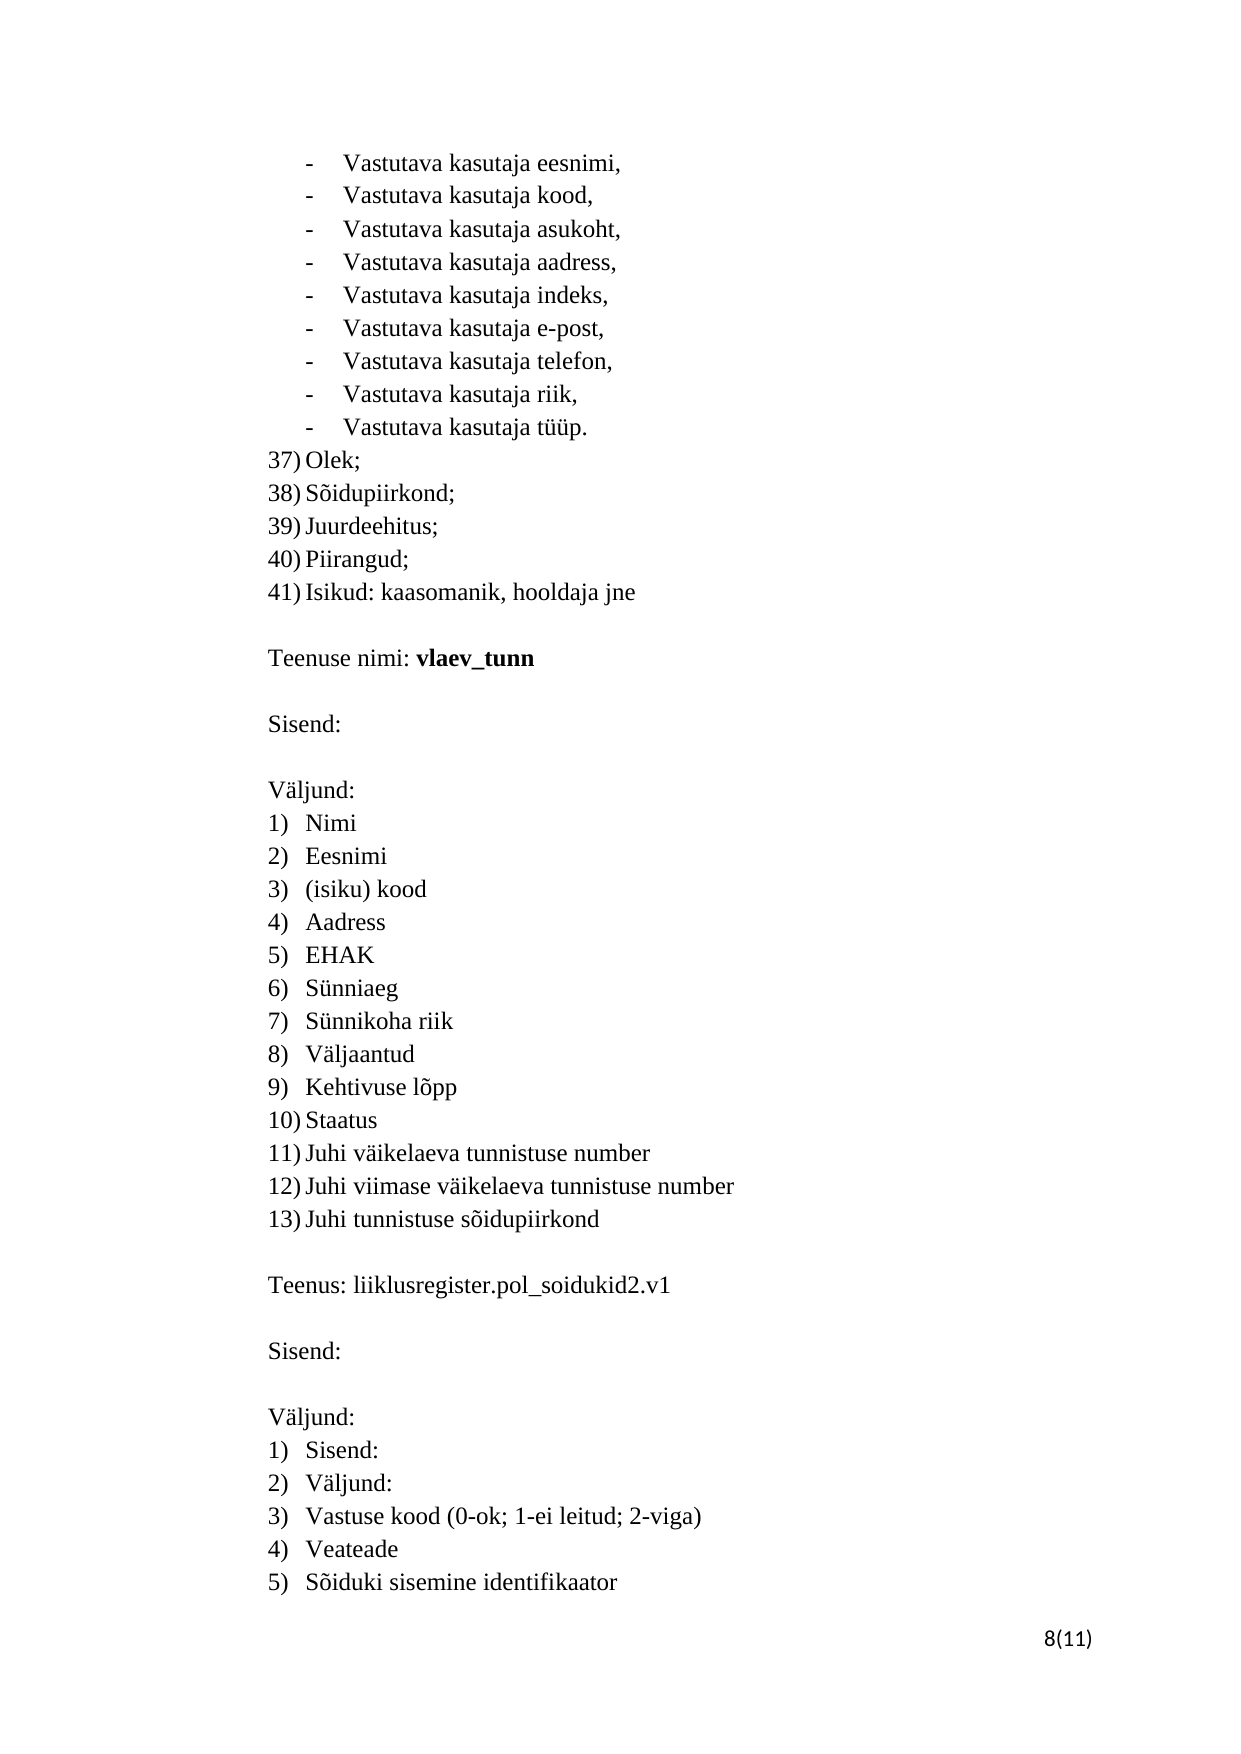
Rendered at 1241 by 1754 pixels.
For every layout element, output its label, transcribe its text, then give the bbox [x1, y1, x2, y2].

list Vastutava kasutaja asukoht, [305, 214, 1093, 242]
list Vastutava kasutaja aadress, [305, 247, 1093, 275]
list Vastuse kood (0-ok; 1-ei leitud; 2-viga) [268, 1501, 1093, 1530]
text Sisend: [268, 709, 1093, 738]
list Vastutava kasutaja tüüp. [305, 412, 1093, 441]
list Sünniaeg [268, 973, 1093, 1002]
list Sünnikoha riik [268, 1006, 1093, 1035]
list Vastutava kasutaja e-post, [305, 313, 1093, 341]
text Teenuse nimi: vlaev_tunn [268, 643, 1093, 672]
list Vastutava kasutaja riik, [305, 379, 1093, 407]
text Väljund: [268, 1402, 1093, 1431]
list (isiku) kood [268, 874, 1093, 903]
text Sisend: [268, 1336, 1093, 1365]
list Aadress [268, 907, 1093, 936]
list EHAK [268, 940, 1093, 969]
list Piirangud; [268, 544, 1093, 573]
list Kehtivuse lõpp [268, 1072, 1093, 1101]
list Isikud: kaasomanik, hooldaja jne [268, 577, 1093, 606]
list Veateade [268, 1534, 1093, 1563]
list Eesnimi [268, 841, 1093, 870]
list Juhi viimase väikelaeva tunnistuse number [268, 1171, 1093, 1200]
list Juhi tunnistuse sõidupiirkond [268, 1204, 1093, 1233]
list Juhi väikelaeva tunnistuse number [268, 1138, 1093, 1167]
text Teenus: liiklusregister.pol_soidukid2.v1 [268, 1270, 1093, 1299]
list Vastutava kasutaja kood, [305, 181, 1093, 209]
list Staatus [268, 1105, 1093, 1134]
list Väljund: [268, 1468, 1093, 1497]
list Vastutava kasutaja indeks, [305, 280, 1093, 308]
list Olek; [268, 445, 1093, 473]
list Sõidupiirkond; [268, 478, 1093, 507]
list Sõiduki sisemine identifikaator [268, 1567, 1093, 1596]
list Nimi [268, 808, 1093, 837]
list Juurdeehitus; [268, 511, 1093, 539]
list Sisend: [268, 1435, 1093, 1464]
list Väljaantud [268, 1039, 1093, 1068]
list Vastutava kasutaja telefon, [305, 346, 1093, 374]
text Väljund: [268, 775, 1093, 804]
list Vastutava kasutaja eesnimi, [305, 148, 1093, 176]
